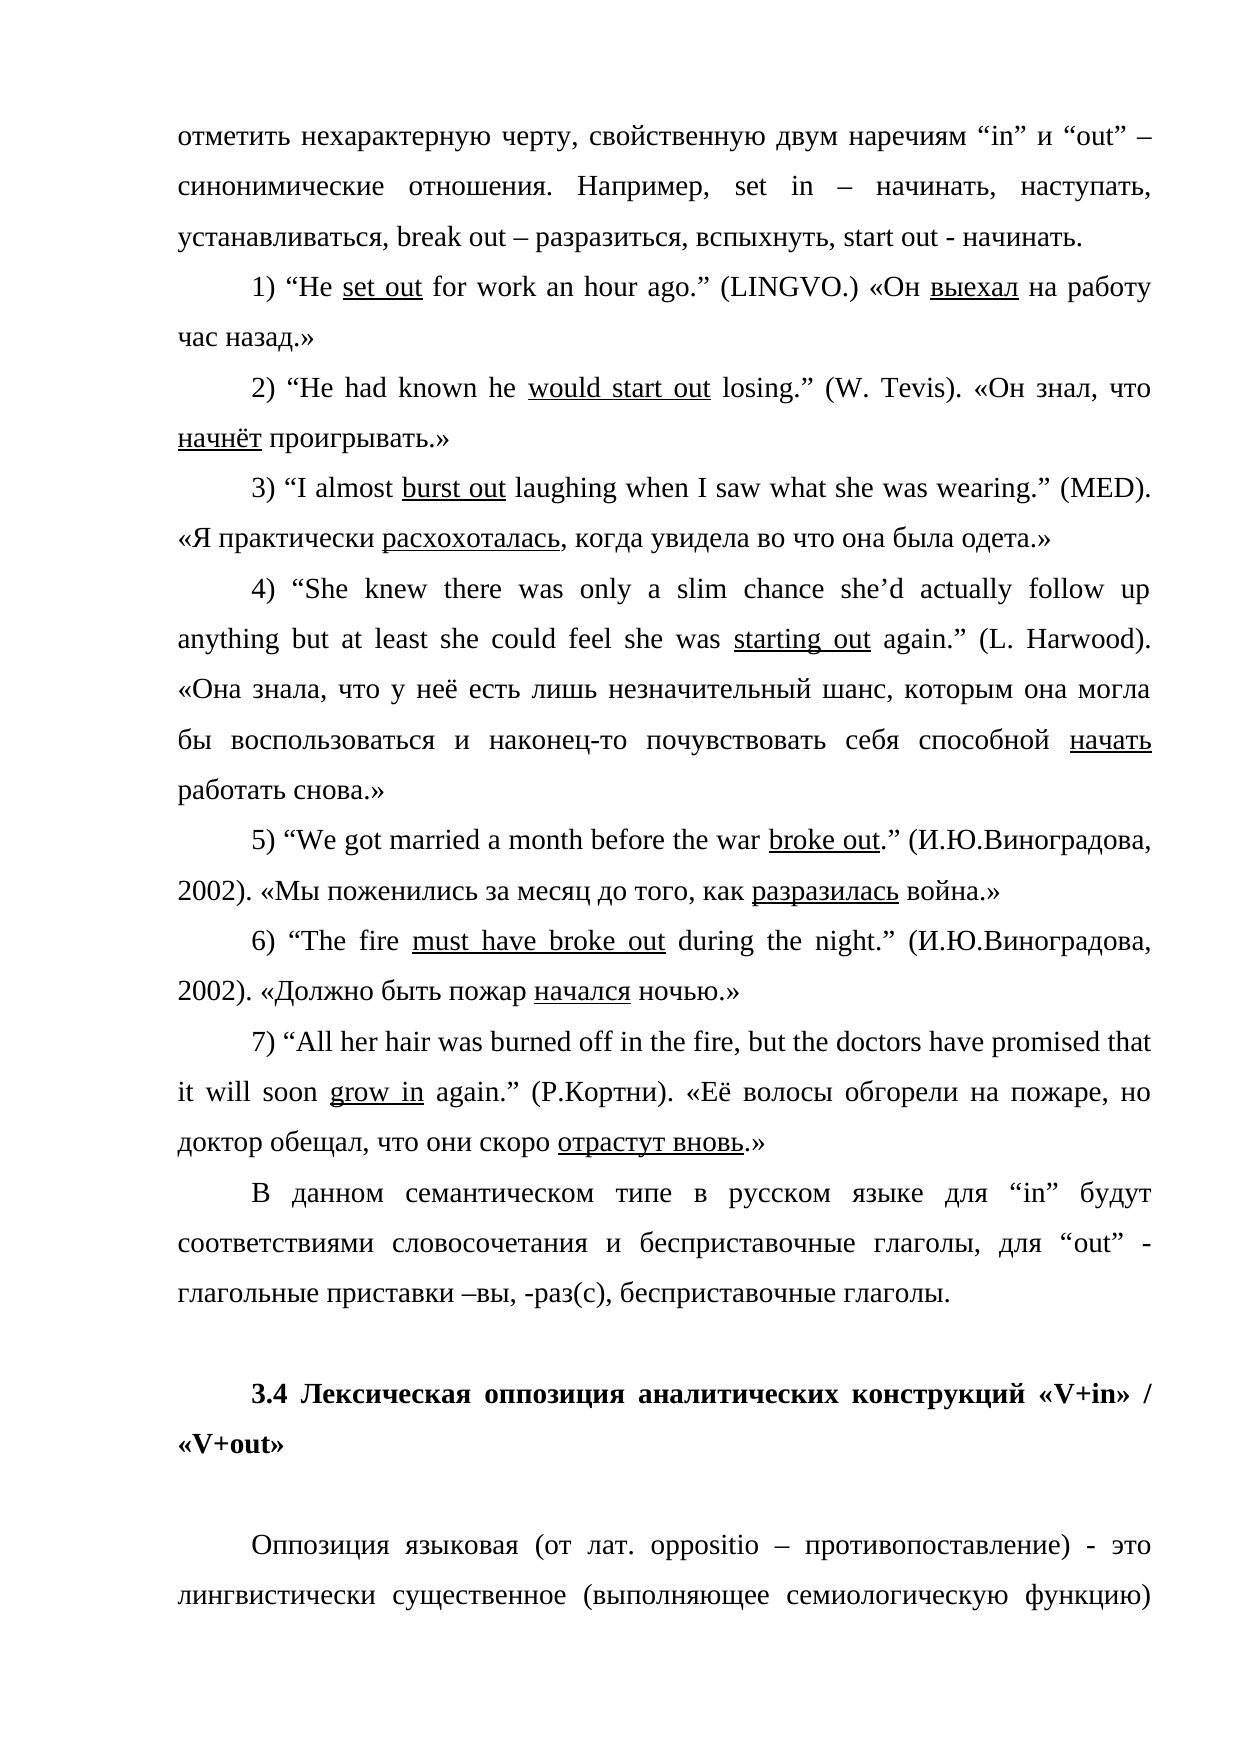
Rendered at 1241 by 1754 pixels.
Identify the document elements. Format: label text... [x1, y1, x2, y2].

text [177, 118, 1152, 252]
text 1) “He set out for work an hour ago.” (LINGVO.) «Он выехал на работу час назад.» [177, 269, 1152, 353]
text 4) “She knew there was only a slim chance she’d actually follow up anything but at least she could feel she was starting out again.” (L. Harwood). «Она знала, что у неё есть лишь незначительный шанс, которым она могла бы воспользоваться и наконец-то почувствовать себя способной начать работать снова.» [177, 571, 1152, 806]
text 2) “He had known he would start out losing.” (W. Tevis). «Он знал, что начнёт проигрывать.» [177, 370, 1152, 453]
text 6) “The fire must have broke out during the night.” (И.Ю.Виноградова, 2002). «Должно быть пожар начался ночью.» [177, 923, 1152, 1007]
text 3) “I almost burst out laughing when I saw what she was wearing.” (MED). «Я практически расхохоталась, когда увидела во что она была одета.» [177, 470, 1152, 554]
text В данном семантическом типе в русском языке для “in” будут соответствиями словосочетания и бесприставочные глаголы, для “out” - глагольные приставки –вы, -раз(с), бесприставочные глаголы. [177, 1175, 1152, 1309]
text 7) “All her hair was burned off in the fire, but the doctors have promised that it will soon grow in again.” (Р.Кортни). «Её волосы обгорели на пожаре, но доктор обещал, что они скоро отрастут вновь.» [177, 1024, 1152, 1158]
text 3.4 Лексическая оппозиция аналитических конструкций «V+in» / «V+out» [177, 1376, 1152, 1460]
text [177, 1527, 1152, 1611]
text 5) “We got married a month before the war broke out.” (И.Ю.Виноградова, 2002). «Мы поженились за месяц до того, как разразилась война.» [177, 822, 1152, 906]
